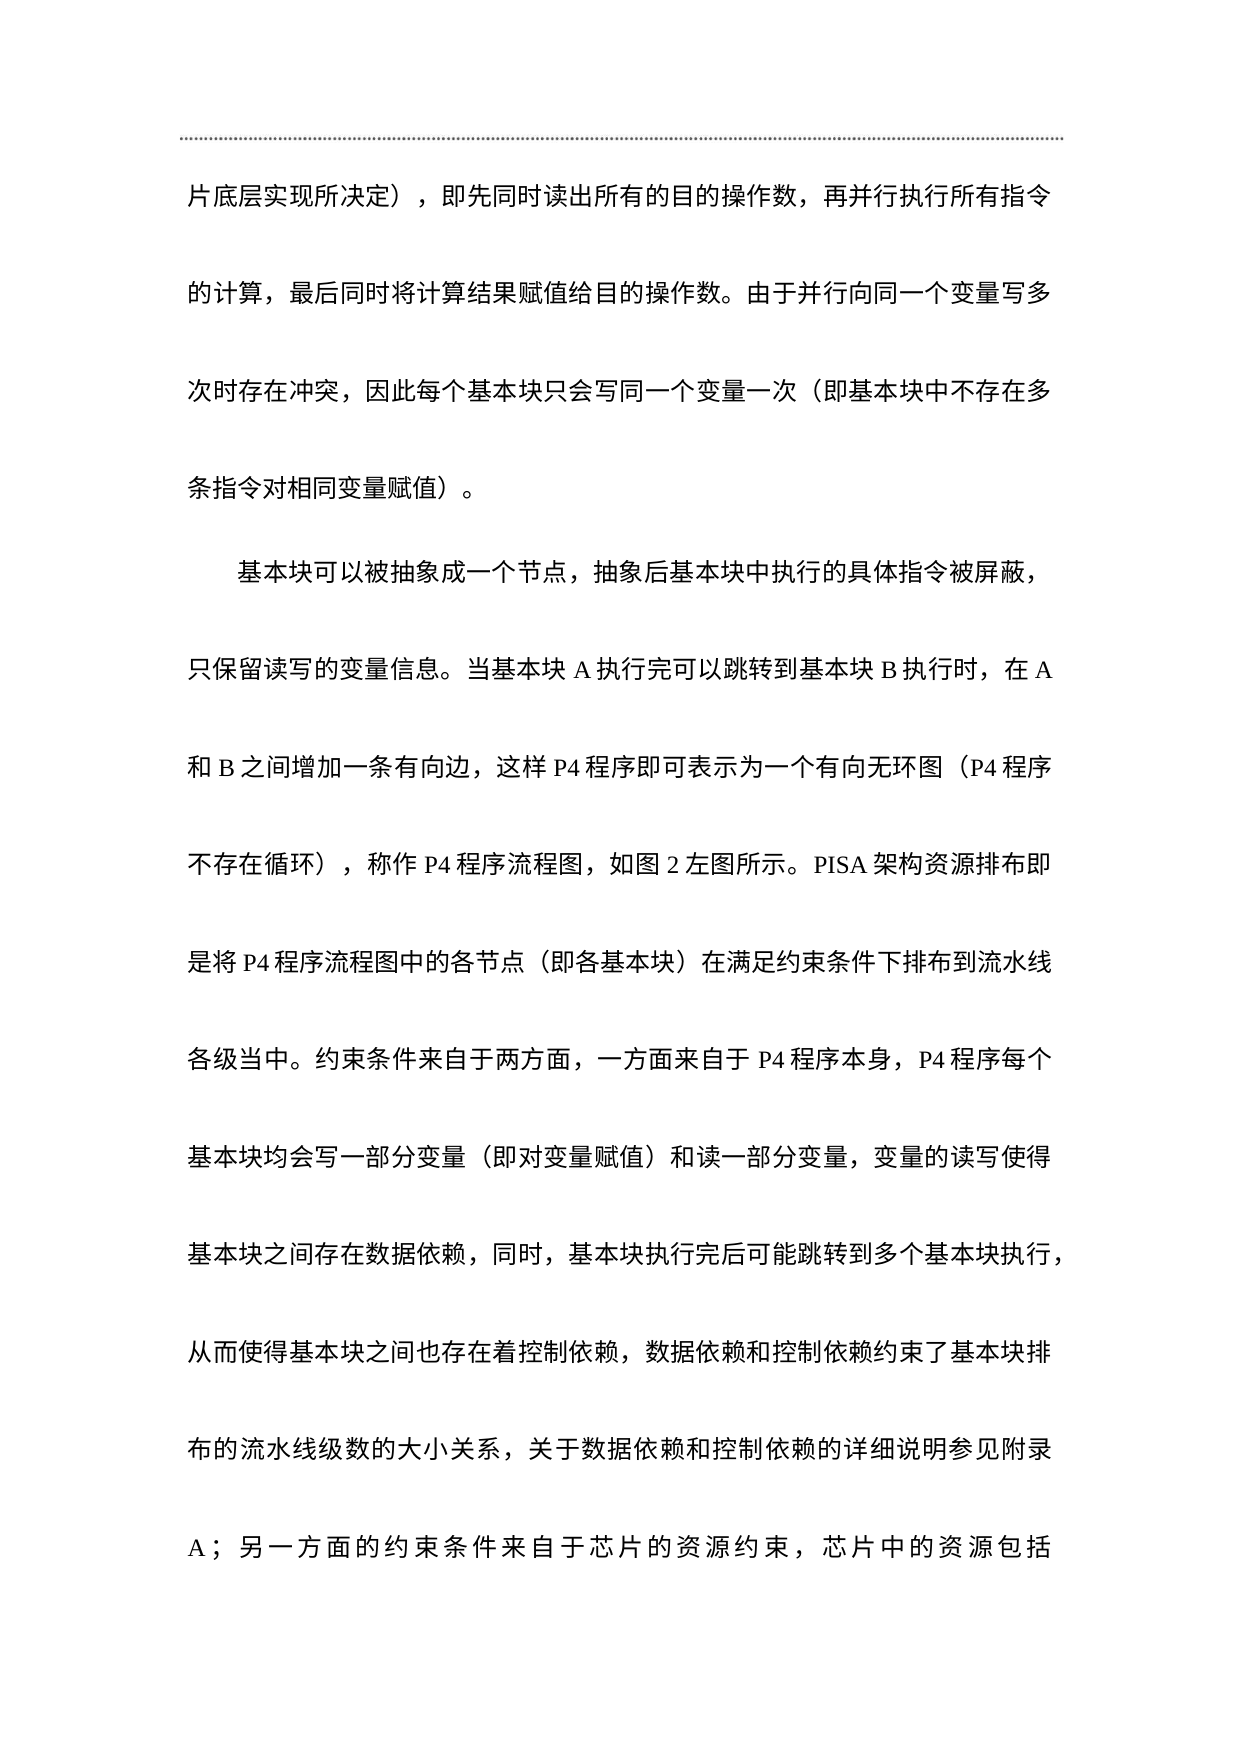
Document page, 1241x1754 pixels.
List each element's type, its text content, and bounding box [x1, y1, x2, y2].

picture [179, 134, 1064, 143]
